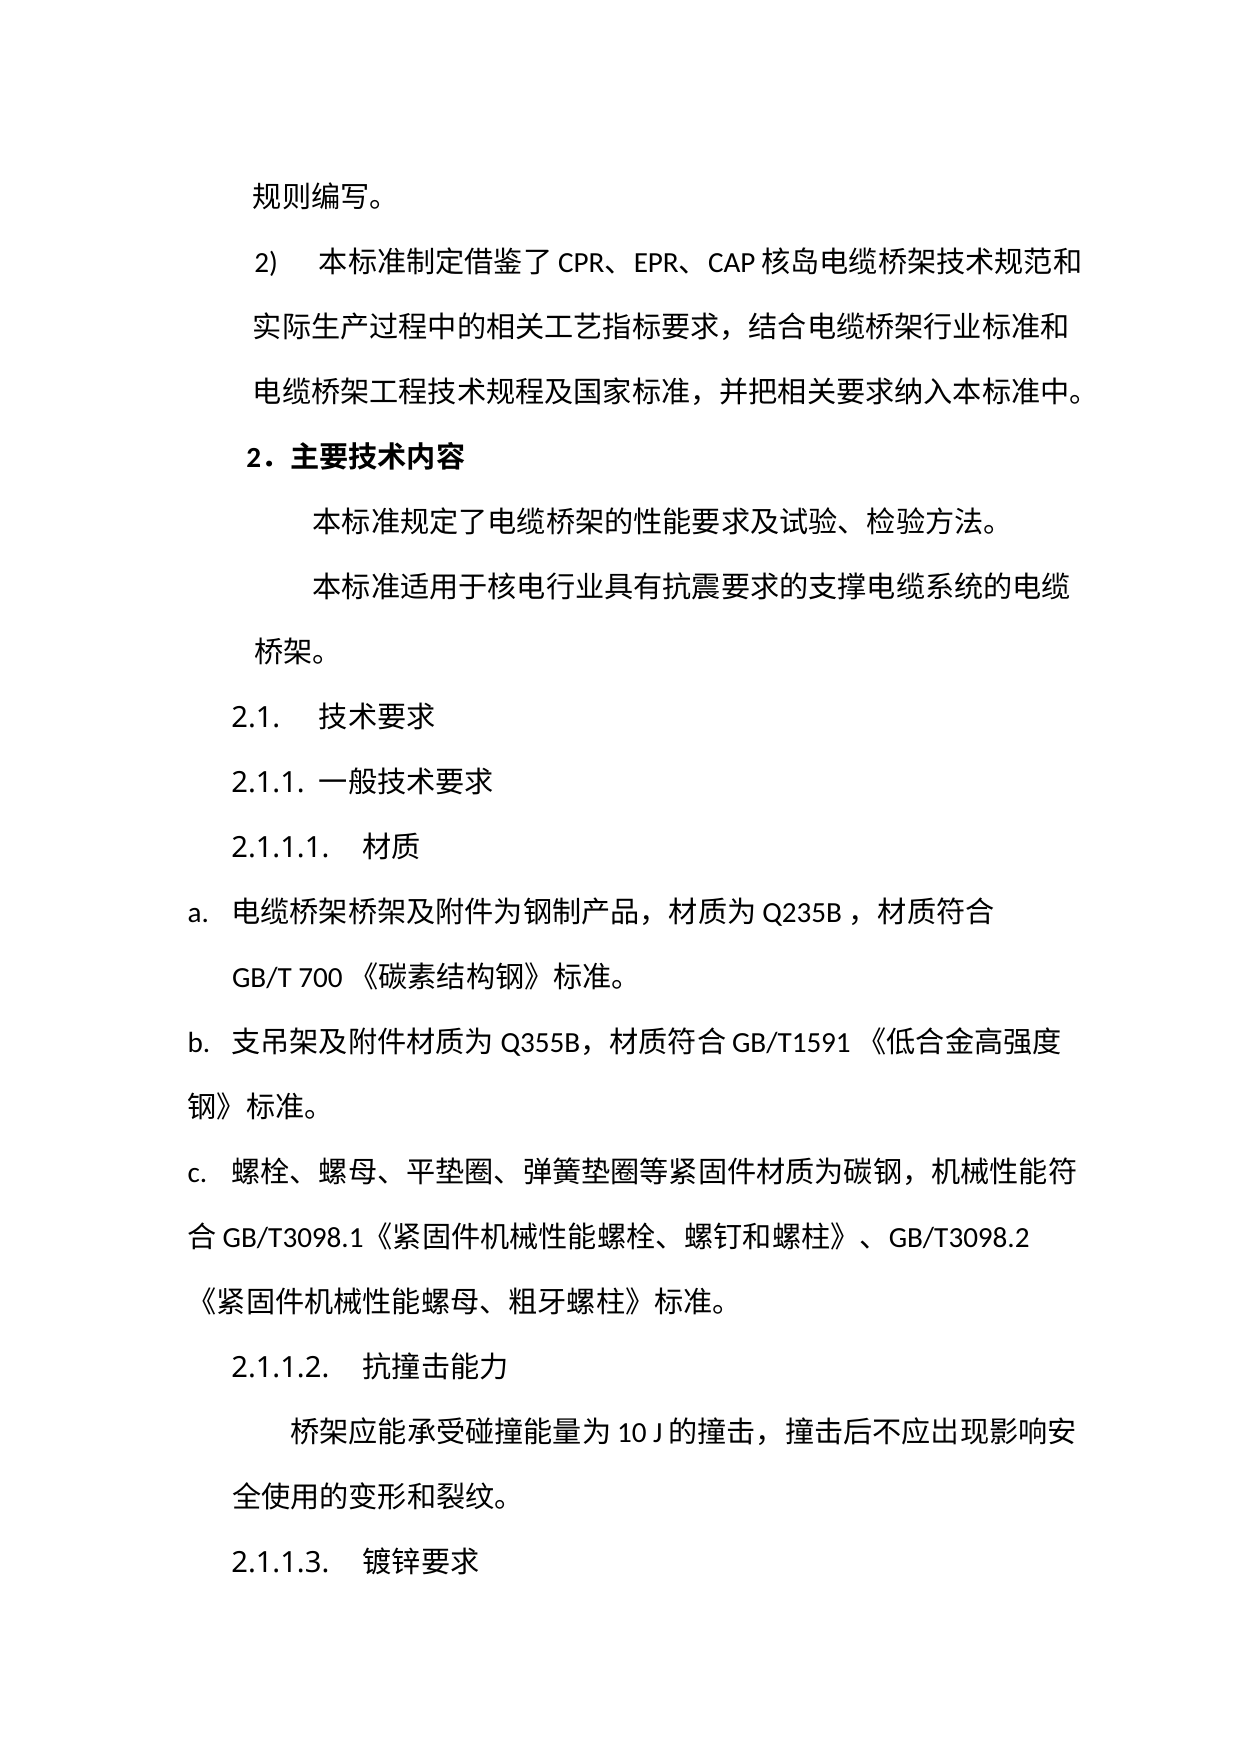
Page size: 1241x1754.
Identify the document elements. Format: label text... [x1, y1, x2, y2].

list 主要技术内容 [187, 422, 1085, 487]
list GB/T 700 《碳素结构钢》标准。 [232, 942, 1085, 1007]
list 本标准适用于核电行业具有抗震要求的支撑电缆系统的电缆桥架。 [254, 552, 1085, 682]
list 镀锌要求 [231, 1527, 1085, 1592]
list 电缆桥架桥架及附件为钢制产品，材质为Q235B ，材质符合 [187, 877, 1085, 942]
list 桥架应能承受碰撞能量为10 J的撞击，撞击后不应岀现影响安全使用的变形和裂纹。 [232, 1397, 1085, 1527]
list 螺栓、螺母、平垫圈、弹簧垫圈等紧固件材质为碳钢，机械性能符合GB/T3098.1《紧固件机械性能螺栓、螺钉和螺柱》、GB/T3098.2《紧固件机械性能螺母、粗牙螺柱》标准。 [187, 1137, 1085, 1332]
list 技术要求 [231, 682, 1085, 747]
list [253, 162, 1085, 227]
list 支吊架及附件材质为 Q355B，材质符合GB/T1591 《低合金高强度钢》标准。 [187, 1007, 1085, 1137]
list 抗撞击能力 [231, 1332, 1085, 1397]
list 本标准规定了电缆桥架的性能要求及试验、检验方法。 [254, 487, 1085, 552]
list 本标准制定借鉴了CPR、EPR、CAP核岛电缆桥架技术规范和实际生产过程中的相关工艺指标要求，结合电缆桥架行业标准和电缆桥架工程技术规程及国家标准，并把相关要求纳入本标准中。 [253, 227, 1085, 422]
list 一般技术要求 [231, 747, 1085, 812]
list 材质 [231, 812, 1085, 877]
